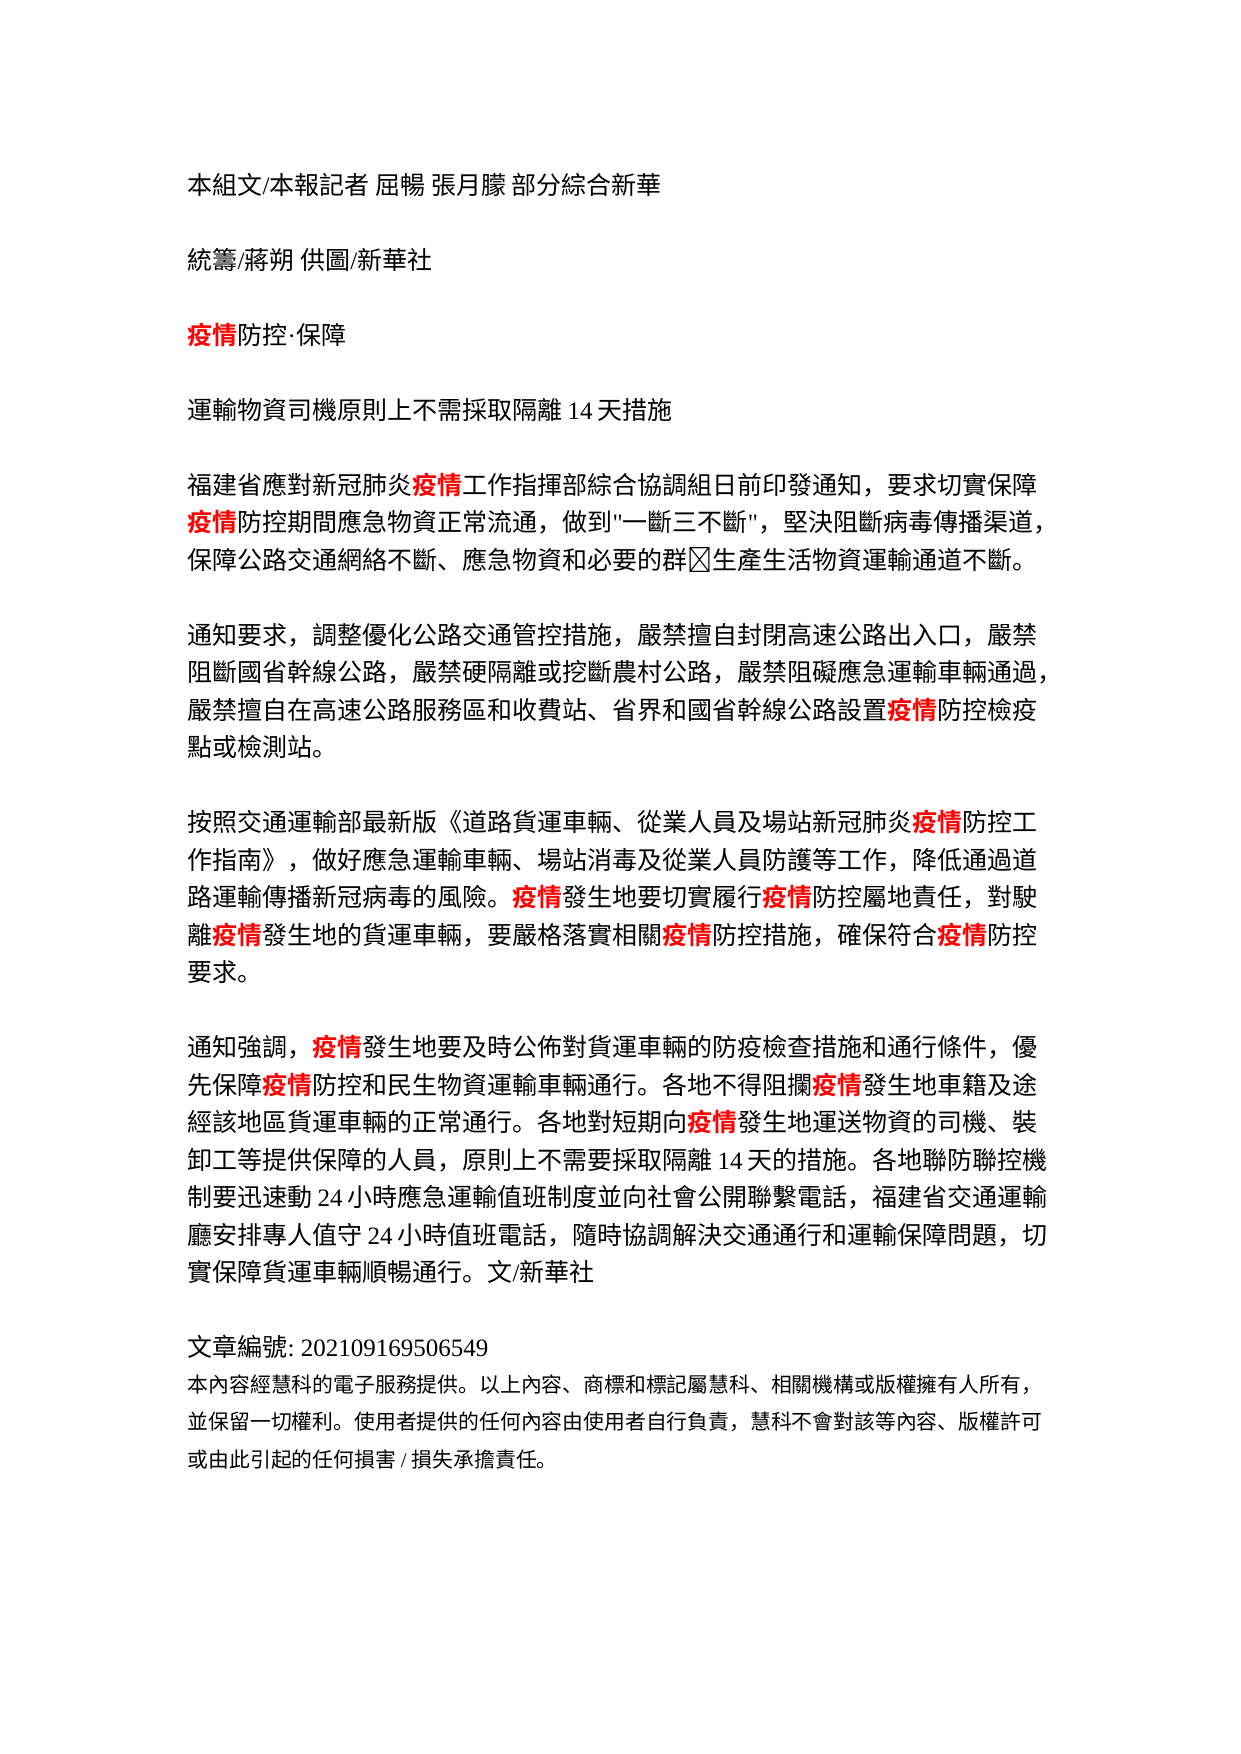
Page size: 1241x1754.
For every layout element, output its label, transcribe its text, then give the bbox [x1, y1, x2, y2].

text 運輸物資司機原則上不需採取隔離14天措施 [187, 389, 1053, 427]
text 通知要求，調整優化公路交通管控措施，嚴禁擅自封閉高速公路出入口，嚴禁阻斷國省幹線公路，嚴禁硬隔離或挖斷農村公路，嚴禁阻礙應急運輸車輛通過，嚴禁擅自在高速公路服務區和收費站、省界和國省幹線公路設置疫情防控檢疫點或檢測站。 [187, 614, 1053, 764]
text 福建省應對新冠肺炎疫情工作指揮部綜合協調組日前印發通知，要求切實保障疫情防控期間應急物資正常流通，做到"一斷三不斷"，堅決阻斷病毒傳播渠道，保障公路交通網絡不斷、應急物資和必要的群生產生活物資運輸通道不斷。 [187, 464, 1053, 577]
text 按照交通運輸部最新版《道路貨運車輛、從業人員及場站新冠肺炎疫情防控工作指南》，做好應急運輸車輛、場站消毒及從業人員防護等工作，降低通過道路運輸傳播新冠病毒的風險。疫情發生地要切實履行疫情防控屬地責任，對駛離疫情發生地的貨運車輛，要嚴格落實相關疫情防控措施，確保符合疫情防控要求。 [187, 802, 1053, 989]
text 統籌/蔣朔 供圖/新華社 [187, 239, 1053, 277]
text 本組文/本報記者 屈暢 張月朦 部分綜合新華 [187, 164, 1053, 202]
text 文章編號: 202109169506549 [187, 1327, 1053, 1364]
text 本內容經慧科的電子服務提供。以上內容、商標和標記屬慧科、相關機構或版權擁有人所有，並保留一切權利。使用者提供的任何內容由使用者自行負責，慧科不會對該等內容、版權許可或由此引起的任何損害 / 損失承擔責任。 [187, 1364, 1053, 1477]
text 通知強調，疫情發生地要及時公佈對貨運車輛的防疫檢查措施和通行條件，優先保障疫情防控和民生物資運輸車輛通行。各地不得阻攔疫情發生地車籍及途經該地區貨運車輛的正常通行。各地對短期向疫情發生地運送物資的司機、裝卸工等提供保障的人員，原則上不需要採取隔離14天的措施。各地聯防聯控機制要迅速動24小時應急運輸值班制度並向社會公開聯繫電話，福建省交通運輸廳安排專人值守24小時值班電話，隨時協調解決交通通行和運輸保障問題，切實保障貨運車輛順暢通行。文/新華社 [187, 1027, 1053, 1289]
text 疫情防控·保障 [187, 314, 1053, 352]
